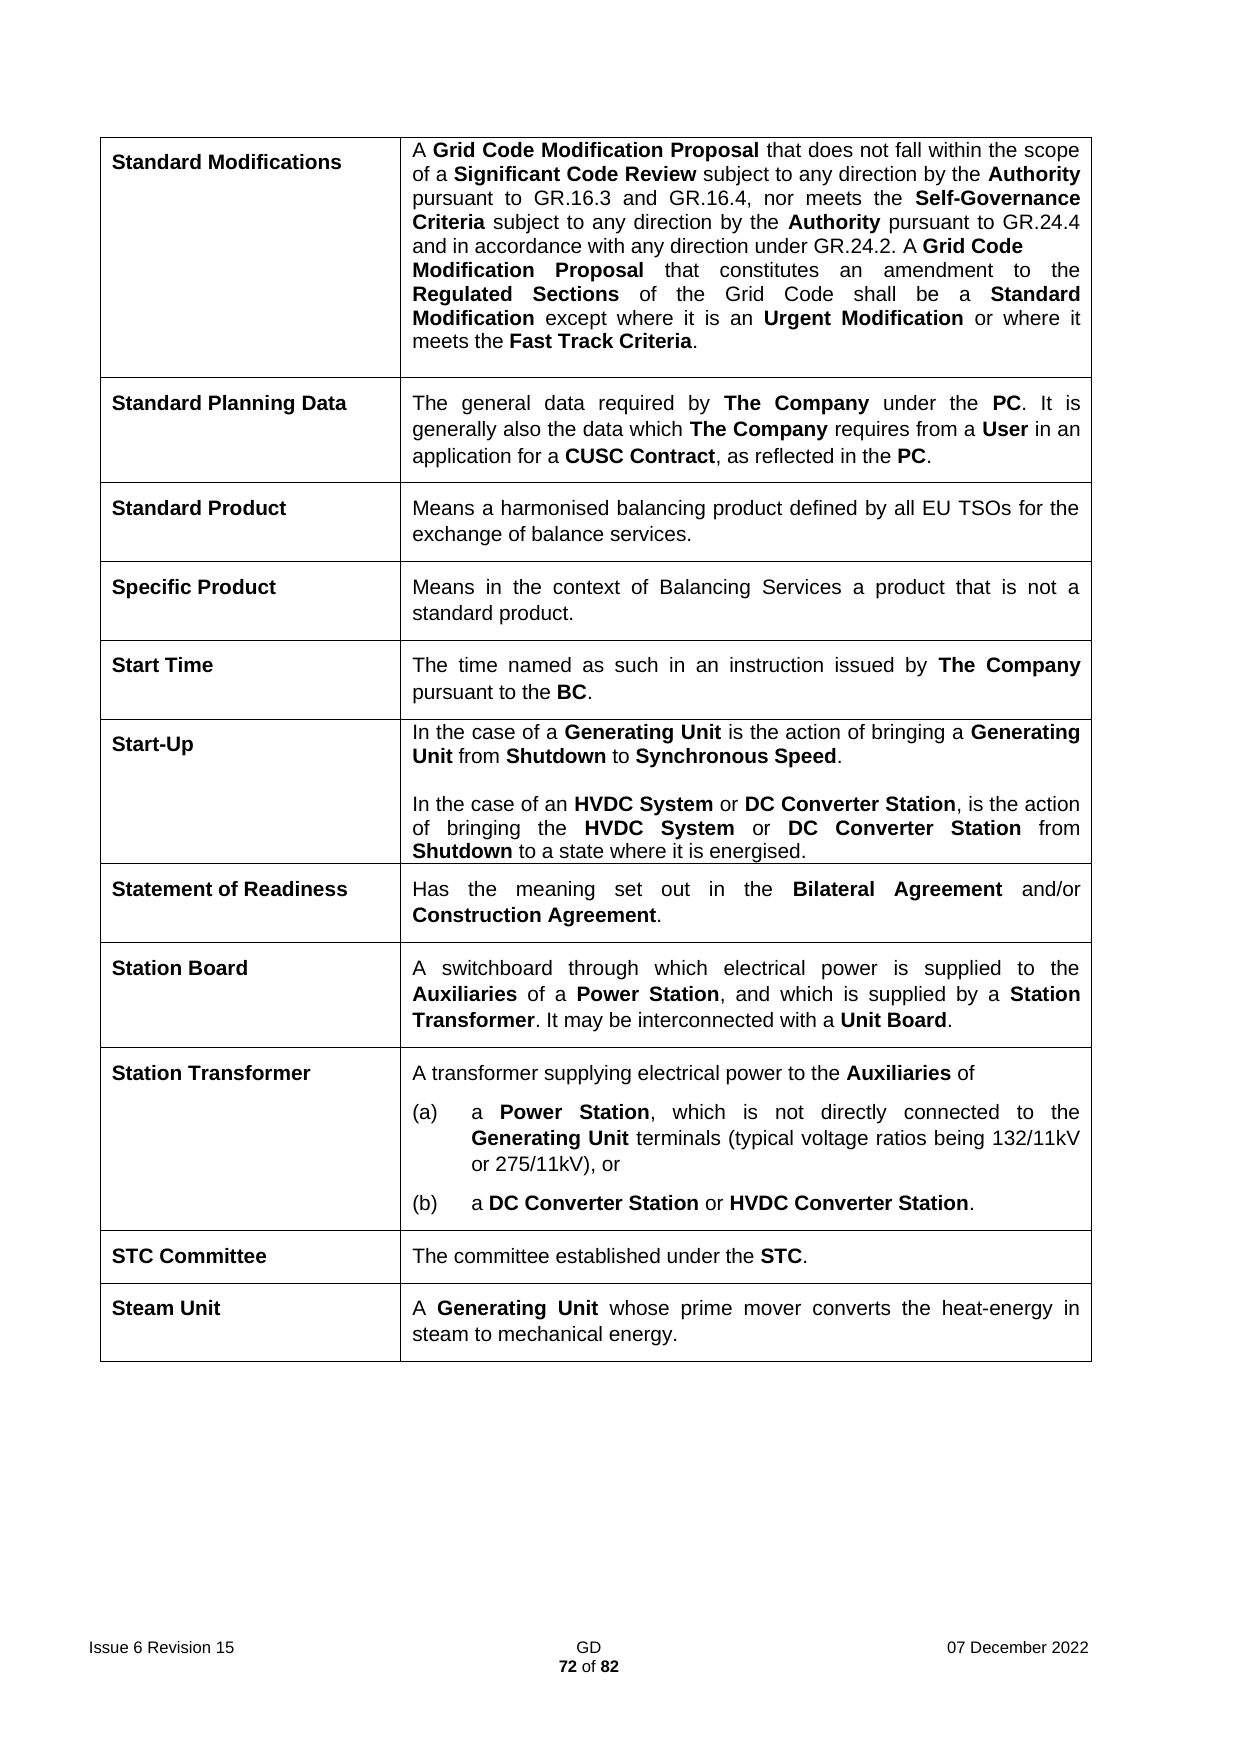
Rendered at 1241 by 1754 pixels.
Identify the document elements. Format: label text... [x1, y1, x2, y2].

table_cell Specific Product [101, 562, 400, 640]
table_cell STC Committee [101, 1231, 400, 1282]
table_cell A switchboard through which electrical power is supplied to the Auxiliaries of a Power Station, and which is supplied by a Station Transformer. It may be interconnected with a Unit Board. [401, 943, 1091, 1047]
table_cell Means in the context of Balancing Services a product that is not a standard product. [401, 562, 1091, 640]
table_cell Start-Up [101, 720, 400, 863]
table_cell A Generating Unit whose prime mover converts the heat-energy in steam to mechanical energy. [401, 1284, 1091, 1361]
table_cell Means a harmonised balancing product defined by all EU TSOs for the exchange of balance services. [401, 483, 1091, 561]
table_cell Station Board [101, 943, 400, 1047]
table_cell Standard Modifications [101, 138, 400, 377]
table_cell Station Transformer [101, 1048, 400, 1230]
table_cell The general data required by The Company under the PC. It is generally also the data which The Company requires from a User in an application for a CUSC Contract, as reflected in the PC. [401, 378, 1091, 482]
table_cell A Grid Code Modification Proposal that does not fall within the scope of a Significant Code Review subject to any direction by the Authority pursuant to GR.16.3 and GR.16.4, nor meets the Self-Governance Criteria subject to any direction by the Authority pursuant to GR.24.4 and in accordance with any direction under GR.24.2. A Grid Code Modification Proposal that constitutes an amendment to the Regulated Sections of the Grid Code shall be a Standard Modification except where it is an Urgent Modification or where it meets the Fast Track Criteria. [401, 138, 1091, 377]
table_cell Standard Product [101, 483, 400, 561]
table_cell In the case of a Generating Unit is the action of bringing a Generating Unit from Shutdown to Synchronous Speed. In the case of an HVDC System or DC Converter Station, is the action of bringing the HVDC System or DC Converter Station from Shutdown to a state where it is energised. [401, 720, 1091, 863]
table_cell Statement of Readiness [101, 864, 400, 942]
table_cell The committee established under the STC. [401, 1231, 1091, 1282]
table_cell Start Time [101, 641, 400, 718]
table_cell Steam Unit [101, 1284, 400, 1361]
table_cell Has the meaning set out in the Bilateral Agreement and/or Construction Agreement. [401, 864, 1091, 942]
table_cell Standard Planning Data [101, 378, 400, 482]
table_cell A transformer supplying electrical power to the Auxiliaries of (a) a Power Station, which is not directly connected to the Generating Unit terminals (typical voltage ratios being 132/11kV or 275/11kV), or (b) a DC Converter Station or HVDC Converter Station. [401, 1048, 1091, 1230]
table_cell The time named as such in an instruction issued by The Company pursuant to the BC. [401, 641, 1091, 718]
